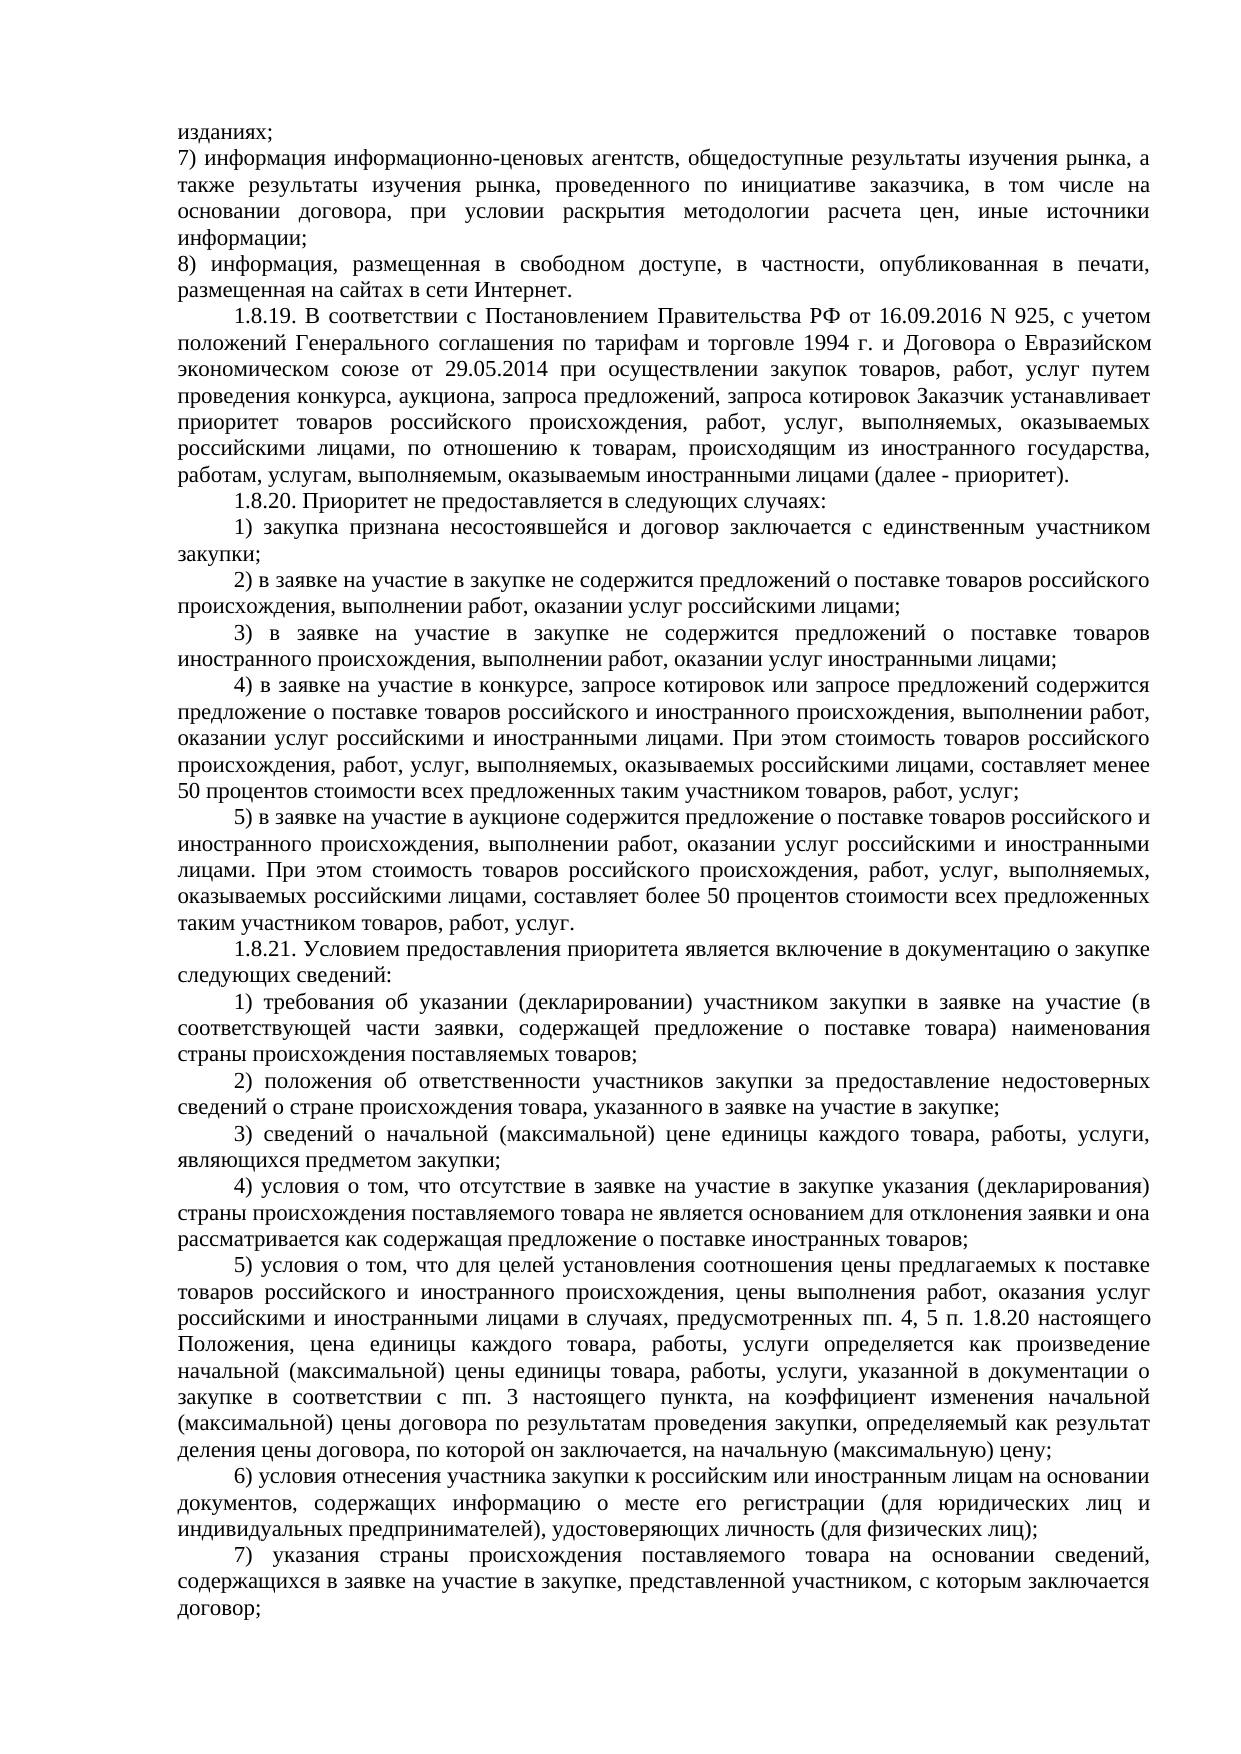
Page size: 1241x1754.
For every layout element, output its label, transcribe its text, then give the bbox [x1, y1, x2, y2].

text 3) сведений о начальной (максимальной) цене единицы каждого товара, работы, услуги, являющихся предметом закупки; [177, 1119, 1152, 1172]
text 1.8.19. В соответствии с Постановлением Правительства РФ от 16.09.2016 N 925, с учетом положений Генерального соглашения по тарифам и торговле 1994 г. и Договора о Евразийском экономическом союзе от 29.05.2014 при осуществлении закупок товаров, работ, услуг путем проведения конкурса, аукциона, запроса предложений, запроса котировок Заказчик устанавливает приоритет товаров российского происхождения, работ, услуг, выполняемых, оказываемых российскими лицами, по отношению к товарам, происходящим из иностранного государства, работам, услугам, выполняемым, оказываемым иностранными лицами (далее - приоритет). [177, 303, 1152, 487]
text 4) в заявке на участие в конкурсе, запросе котировок или запросе предложений содержится предложение о поставке товаров российского и иностранного происхождения, выполнении работ, оказании услуг российскими и иностранными лицами. При этом стоимость товаров российского происхождения, работ, услуг, выполняемых, оказываемых российскими лицами, составляет менее 50 процентов стоимости всех предложенных таким участником товаров, работ, услуг; [177, 672, 1152, 803]
text 1.8.20. Приоритет не предоставляется в следующих случаях: [177, 487, 1152, 513]
text 7) информация информационно-ценовых агентств, общедоступные результаты изучения рынка, а также результаты изучения рынка, проведенного по инициативе заказчика, в том числе на основании договора, при условии раскрытия методологии расчета цен, иные источники информации; [177, 144, 1152, 250]
text 1) требования об указании (декларировании) участником закупки в заявке на участие (в соответствующей части заявки, содержащей предложение о поставке товара) наименования страны происхождения поставляемых товаров; [177, 988, 1152, 1067]
text 4) условия о том, что отсутствие в заявке на участие в закупке указания (декларирования) страны происхождения поставляемого товара не является основанием для отклонения заявки и она рассматривается как содержащая предложение о поставке иностранных товаров; [177, 1172, 1152, 1251]
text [177, 118, 1152, 144]
text 6) условия отнесения участника закупки к российским или иностранным лицам на основании документов, содержащих информацию о месте его регистрации (для юридических лиц и индивидуальных предпринимателей), удостоверяющих личность (для физических лиц); [177, 1462, 1152, 1541]
text 1) закупка признана несостоявшейся и договор заключается с единственным участником закупки; [177, 513, 1152, 566]
text 3) в заявке на участие в закупке не содержится предложений о поставке товаров иностранного происхождения, выполнении работ, оказании услуг иностранными лицами; [177, 619, 1152, 672]
text 7) указания страны происхождения поставляемого товара на основании сведений, содержащихся в заявке на участие в закупке, представленной участником, с которым заключается договор; [177, 1541, 1152, 1620]
text 8) информация, размещенная в свободном доступе, в частности, опубликованная в печати, размещенная на сайтах в сети Интернет. [177, 250, 1152, 303]
text 1.8.21. Условием предоставления приоритета является включение в документацию о закупке следующих сведений: [177, 935, 1152, 988]
text 5) в заявке на участие в аукционе содержится предложение о поставке товаров российского и иностранного происхождения, выполнении работ, оказании услуг российскими и иностранными лицами. При этом стоимость товаров российского происхождения, работ, услуг, выполняемых, оказываемых российскими лицами, составляет более 50 процентов стоимости всех предложенных таким участником товаров, работ, услуг. [177, 803, 1152, 935]
text 2) положения об ответственности участников закупки за предоставление недостоверных сведений о стране происхождения товара, указанного в заявке на участие в закупке; [177, 1067, 1152, 1119]
text 5) условия о том, что для целей установления соотношения цены предлагаемых к поставке товаров российского и иностранного происхождения, цены выполнения работ, оказания услуг российскими и иностранными лицами в случаях, предусмотренных пп. 4, 5 п. 1.8.20 настоящего Положения, цена единицы каждого товара, работы, услуги определяется как произведение начальной (максимальной) цены единицы товара, работы, услуги, указанной в документации о закупке в соответствии с пп. 3 настоящего пункта, на коэффициент изменения начальной (максимальной) цены договора по результатам проведения закупки, определяемый как результат деления цены договора, по которой он заключается, на начальную (максимальную) цену; [177, 1251, 1152, 1462]
text 2) в заявке на участие в закупке не содержится предложений о поставке товаров российского происхождения, выполнении работ, оказании услуг российскими лицами; [177, 566, 1152, 619]
